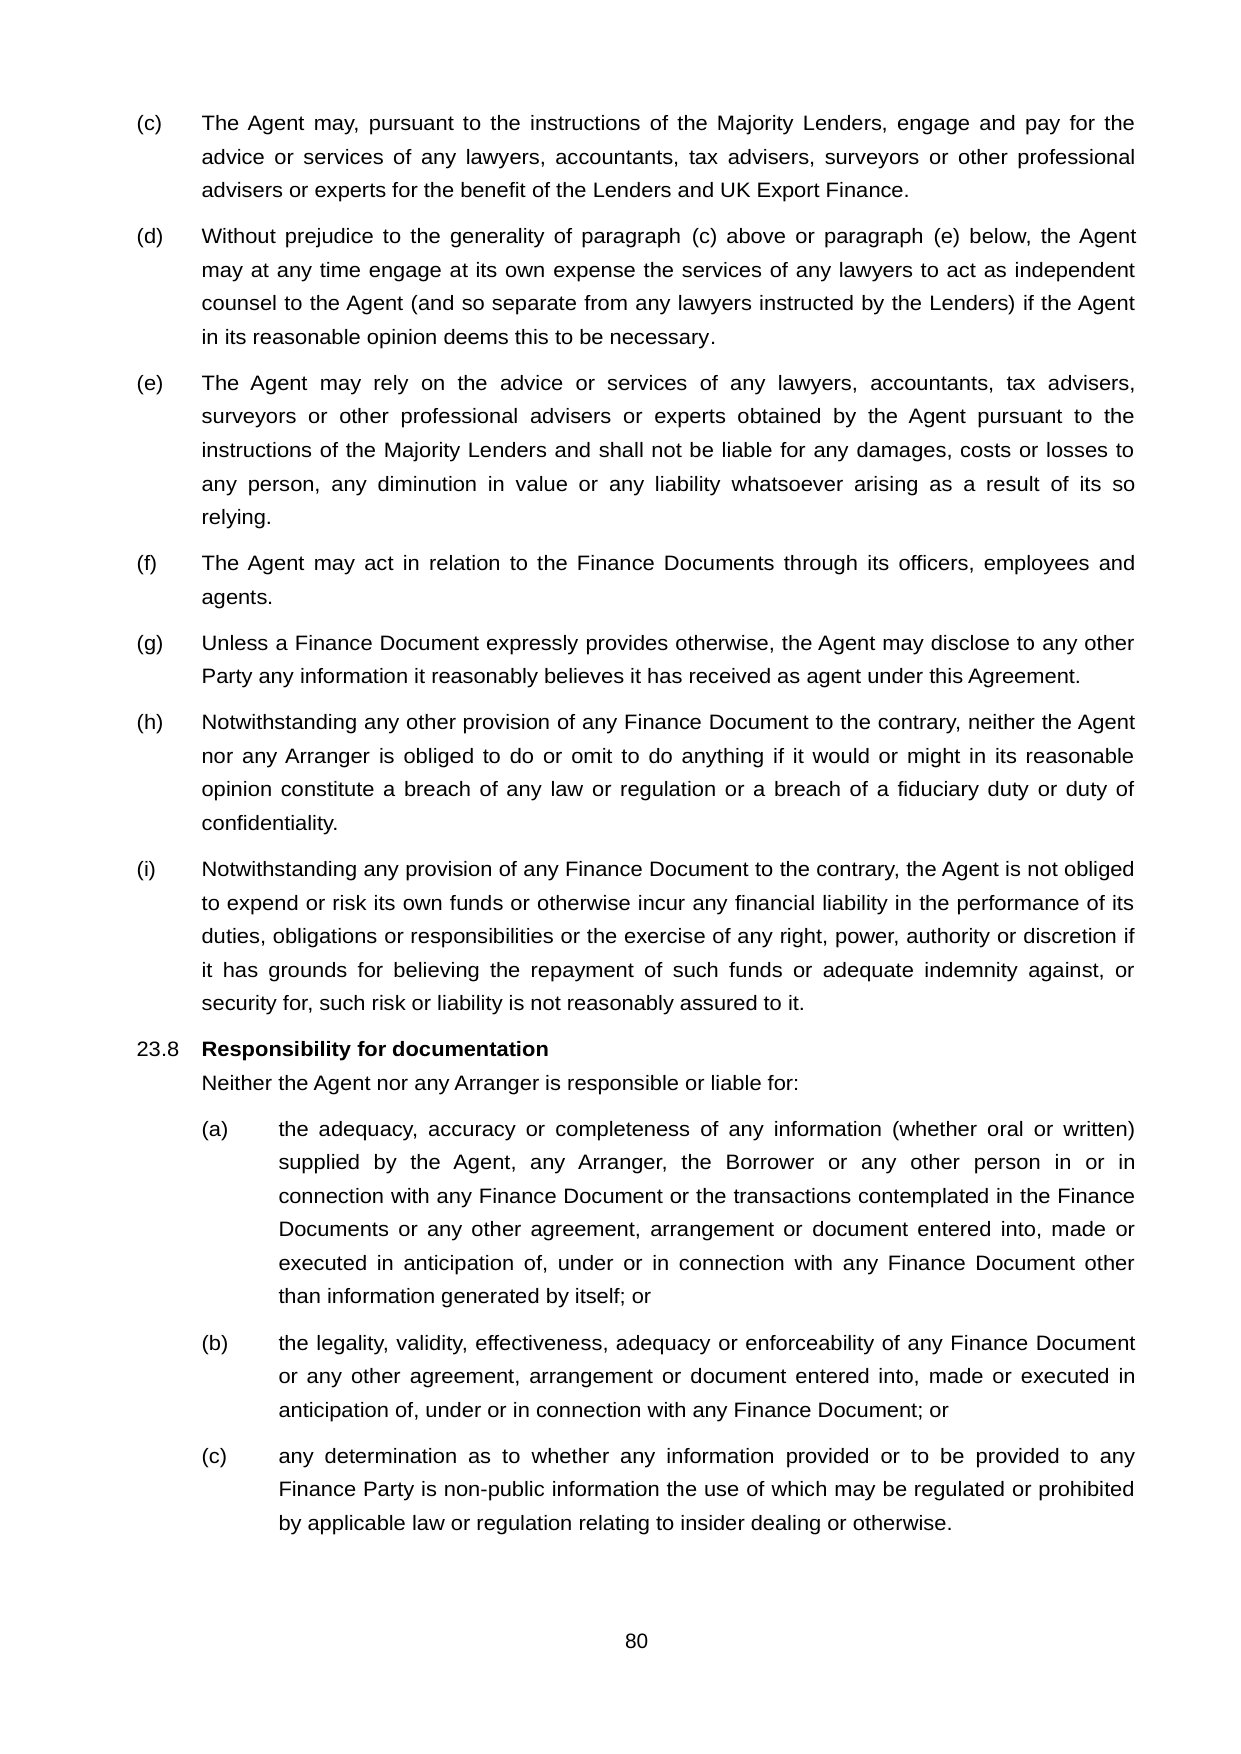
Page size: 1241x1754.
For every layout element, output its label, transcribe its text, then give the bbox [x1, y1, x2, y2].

text any determination as to whether any information provided or to be provided to any Finance Party is non-public information the use of which may be regulated or prohibited by applicable law or regulation relating to insider dealing or otherwise. [201, 1443, 1137, 1534]
text Responsibility for documentation [136, 1037, 1137, 1061]
text Neither the Agent nor any Arranger is responsible or liable for: [201, 1071, 1137, 1094]
text Notwithstanding any provision of any Finance Document to the contrary, the Agent is not obliged to expend or risk its own funds or otherwise incur any financial liability in the performance of its duties, obligations or responsibilities or the exercise of any right, power, authority or discretion if it has grounds for believing the repayment of such funds or adequate indemnity against, or security for, such risk or liability is not reasonably assured to it. [136, 857, 1137, 1015]
text the adequacy, accuracy or completeness of any information (whether oral or written) supplied by the Agent, any Arranger, the Borrower or any other person in or in connection with any Finance Document or the transactions contemplated in the Finance Documents or any other agreement, arrangement or document entered into, made or executed in anticipation of, under or in connection with any Finance Document other than information generated by itself; or [201, 1117, 1137, 1308]
text Without prejudice to the generality of paragraph (c) above or paragraph (e) below, the Agent may at any time engage at its own expense the services of any lawyers to act as independent counsel to the Agent (and so separate from any lawyers instructed by the Lenders) if the Agent in its reasonable opinion deems this to be necessary. [136, 224, 1137, 349]
text The Agent may act in relation to the Finance Documents through its officers, employees and agents. [136, 551, 1137, 608]
text the legality, validity, effectiveness, adequacy or enforceability of any Finance Document or any other agreement, arrangement or document entered into, made or executed in anticipation of, under or in connection with any Finance Document; or [201, 1330, 1137, 1421]
text The Agent may rely on the advice or services of any lawyers, accountants, tax advisers, surveyors or other professional advisers or experts obtained by the Agent pursuant to the instructions of the Majority Lenders and shall not be liable for any damages, costs or losses to any person, any diminution in value or any liability whatsoever arising as a result of its so relying. [136, 371, 1137, 529]
text Notwithstanding any other provision of any Finance Document to the contrary, neither the Agent nor any Arranger is obliged to do or omit to do anything if it would or might in its reasonable opinion constitute a breach of any law or regulation or a breach of a fiduciary duty or duty of confidentiality. [136, 710, 1137, 835]
text Unless a Finance Document expressly provides otherwise, the Agent may disclose to any other Party any information it reasonably believes it has received as agent under this Agreement. [136, 631, 1137, 688]
text The Agent may, pursuant to the instructions of the Majority Lenders, engage and pay for the advice or services of any lawyers, accountants, tax advisers, surveyors or other professional advisers or experts for the benefit of the Lenders and UK Export Finance. [136, 111, 1137, 202]
